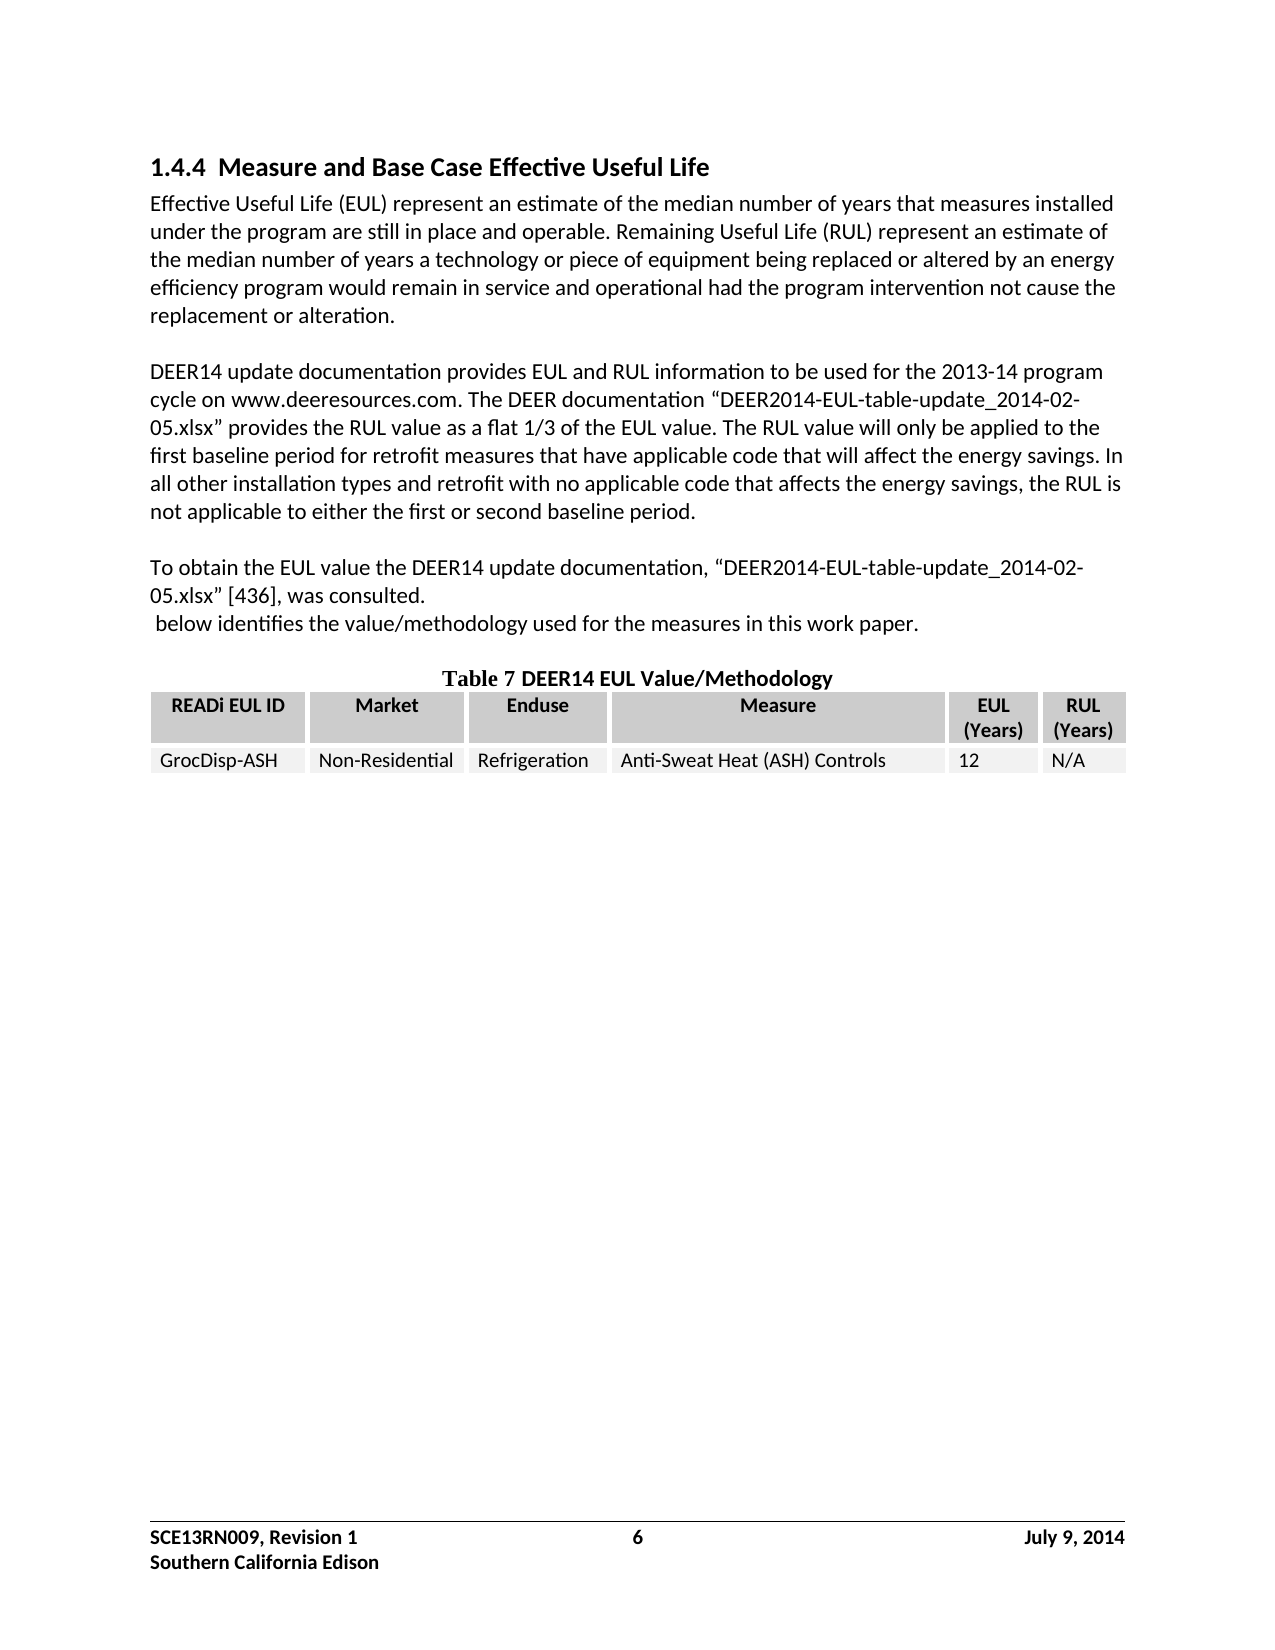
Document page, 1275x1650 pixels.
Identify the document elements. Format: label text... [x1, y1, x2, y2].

table_cell Non-Residential [310, 748, 464, 773]
text To obtain the EUL value the DEER14 update documentation, “DEER2014-EUL-table-update_2014-02-05.xlsx” [436], was consulted. [150, 553, 1125, 609]
table_header Measure [612, 692, 945, 743]
table_cell Anti-Sweat Heat (ASH) Controls [612, 748, 945, 773]
table_header EUL (Years) [949, 692, 1038, 743]
text Table 7 DEER14 EUL Value/Methodology [150, 664, 1125, 692]
table_cell GrocDisp-ASH [151, 748, 305, 773]
table_cell 12 [949, 748, 1038, 773]
table_cell N/A [1043, 748, 1126, 773]
table_header RUL (Years) [1043, 692, 1126, 743]
table_cell Refrigeration [469, 748, 607, 773]
text DEER14 update documentation provides EUL and RUL information to be used for the 2013-14 program cycle on www.deeresources.com. The DEER documentation “DEER2014-EUL-table-update_2014-02-05.xlsx” provides the RUL value as a flat 1/3 of the EUL value. The RUL value will only be applied to the first baseline period for retrofit measures that have applicable code that will affect the energy savings. In all other installation types and retrofit with no applicable code that affects the energy savings, the RUL is not applicable to either the first or second baseline period. [150, 357, 1125, 526]
table_header Enduse [469, 692, 607, 743]
table_header Market [310, 692, 464, 743]
text Effective Useful Life (EUL) represent an estimate of the median number of years that measures installed under the program are still in place and operable. Remaining Useful Life (RUL) represent an estimate of the median number of years a technology or piece of equipment being replaced or altered by an energy efficiency program would remain in service and operational had the program intervention not cause the replacement or alteration. [150, 189, 1125, 329]
table_header READi EUL ID [151, 692, 305, 743]
subtitle 1.4.4 Measure and Base Case Effective Useful Life [150, 150, 1125, 183]
text Table 7 below identifies the value/methodology used for the measures in this work paper. [150, 609, 1125, 638]
